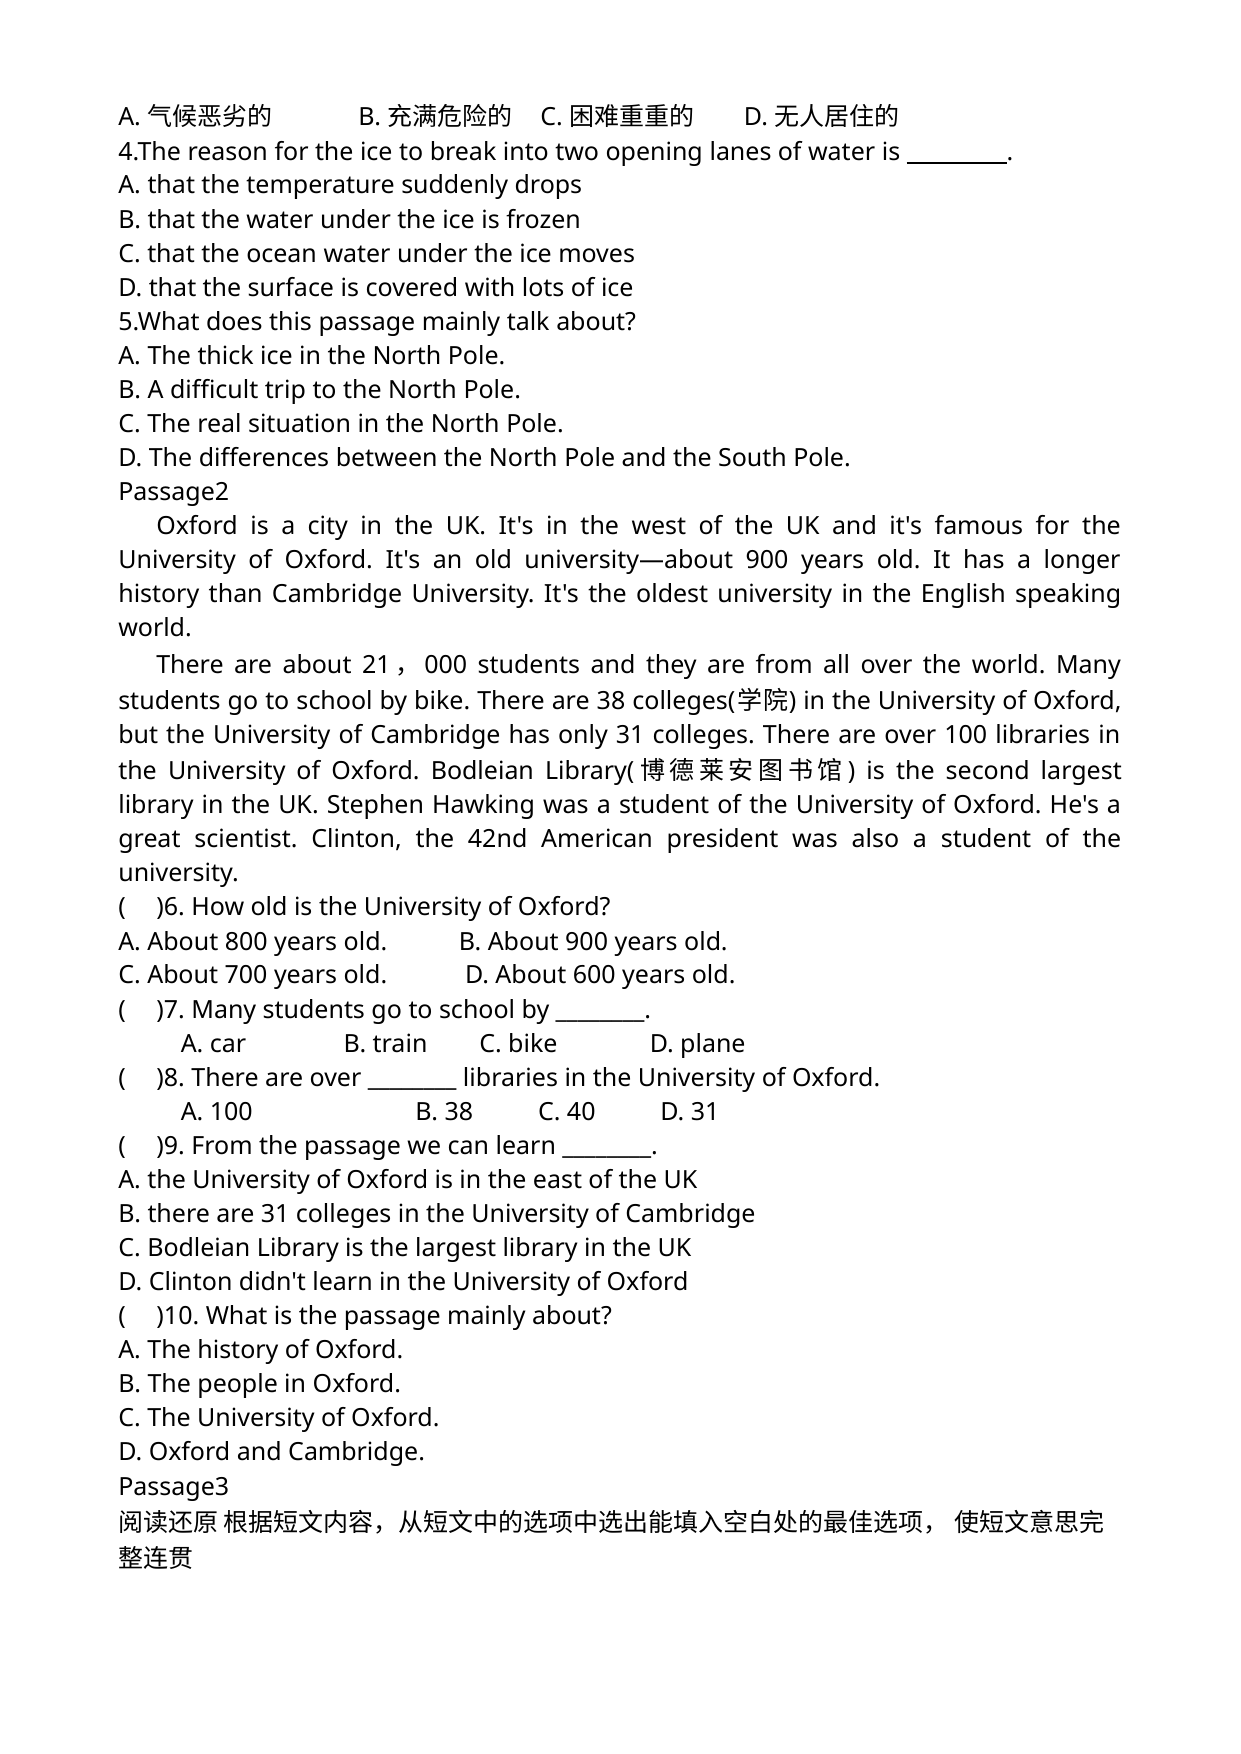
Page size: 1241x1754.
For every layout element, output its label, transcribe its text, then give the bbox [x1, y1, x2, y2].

text D. Clinton didn't learn in the University of Oxford [118, 1264, 1122, 1298]
text A. car B. train C. bike D. plane [118, 1025, 1122, 1059]
text B. there are 31 colleges in the University of Cambridge [118, 1196, 1122, 1230]
text A. The thick ice in the North Pole. [118, 337, 1122, 372]
text A. that the temperature suddenly drops [118, 167, 1122, 201]
text C. Bodleian Library is the largest library in the UK [118, 1230, 1122, 1264]
text 5.What does this passage mainly talk about? [118, 303, 1122, 337]
text There are about 21，000 students and they are from all over the world. Many students go to school by bike. There are 38 colleges(学院) in the University of Oxford, but the University of Cambridge has only 31 colleges. There are over 100 libraries in the University of Oxford. Bodleian Library(博德莱安图书馆) is the second largest library in the UK. Stephen Hawking was a student of the University of Oxford. He's a great scientist. Clinton, the 42nd American president was also a student of the university. [118, 644, 1122, 889]
text A. 气候恶劣的 B. 充满危险的 C. 困难重重的 D. 无人居住的 [118, 97, 1122, 133]
text D. Oxford and Cambridge. [118, 1434, 1122, 1468]
text A. About 800 years old. B. About 900 years old. [118, 923, 1122, 957]
text ( )8. There are over ________ libraries in the University of Oxford. [118, 1059, 1122, 1093]
text A. the University of Oxford is in the east of the UK [118, 1162, 1122, 1196]
text B. The people in Oxford. [118, 1366, 1122, 1400]
text A. 100 B. 38 C. 40 D. 31 [118, 1093, 1122, 1127]
text C. About 700 years old. D. About 600 years old. [118, 957, 1122, 991]
text B. that the water under the ice is frozen [118, 201, 1122, 235]
text C. The real situation in the North Pole. [118, 406, 1122, 440]
text ( )7. Many students go to school by ________. [118, 991, 1122, 1025]
text 4.The reason for the ice to break into two opening lanes of water is . [118, 133, 1122, 167]
text ( )10. What is the passage mainly about? [118, 1298, 1122, 1332]
text D. that the surface is covered with lots of ice [118, 269, 1122, 303]
text C. The University of Oxford. [118, 1400, 1122, 1434]
text Passage3 [118, 1468, 1122, 1502]
text Passage2 [118, 474, 1122, 508]
text D. The differences between the North Pole and the South Pole. [118, 440, 1122, 474]
text B. A difficult trip to the North Pole. [118, 372, 1122, 406]
text 阅读还原 根据短文内容，从短文中的选项中选出能填入空白处的最佳选项， 使短文意思完整连贯 [118, 1502, 1122, 1575]
text ( )6. How old is the University of Oxford? [118, 889, 1122, 923]
text Oxford is a city in the UK. It's in the west of the UK and it's famous for the University of Oxford. It's an old university—about 900 years old. It has a longer history than Cambridge University. It's the oldest university in the English speaking world. [118, 508, 1122, 644]
text C. that the ocean water under the ice moves [118, 235, 1122, 269]
text ( )9. From the passage we can learn ________. [118, 1127, 1122, 1162]
text A. The history of Oxford. [118, 1332, 1122, 1366]
